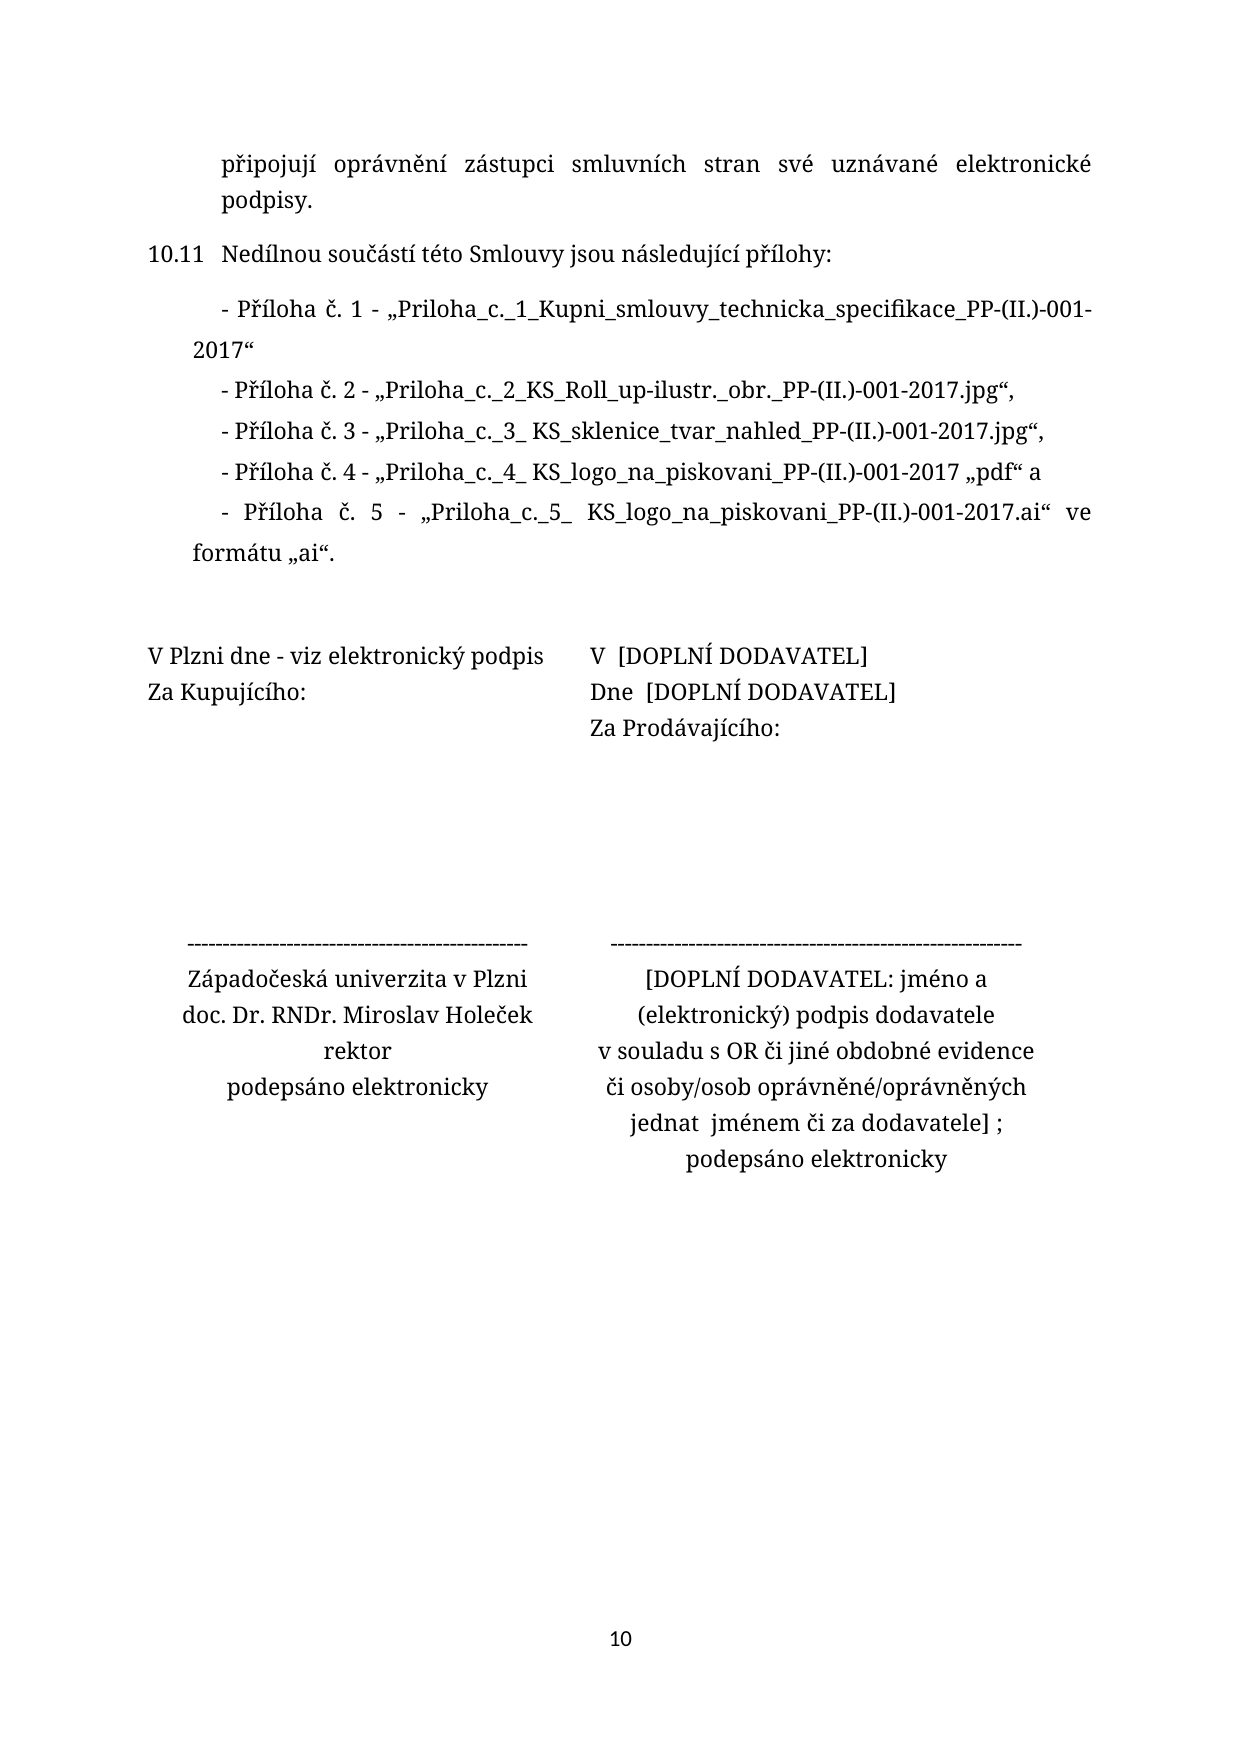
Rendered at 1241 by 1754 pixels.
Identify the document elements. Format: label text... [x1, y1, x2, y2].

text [148, 148, 1093, 215]
text - Příloha č. 4 - „Priloha_c._4_ KS_logo_na_piskovani_PP-(II.)-001-2017 „pdf“ a [192, 455, 1093, 487]
table_header V Plzni dne - viz elektronický podpis Za Kupujícího: ------------------------------------------------ Západočeská univerzita v Plzni doc. Dr. RNDr. Miroslav Holeček rektor podepsáno elektronicky [136, 640, 578, 1178]
text - Příloha č. 2 - „Priloha_c._2_KS_Roll_up-ilustr._obr._PP-(II.)-001-2017.jpg“, [192, 374, 1093, 405]
text - Příloha č. 5 - „Priloha_c._5_ KS_logo_na_piskovani_PP-(II.)-001-2017.ai“ ve formátu „ai“. [192, 496, 1093, 568]
table_header V [DOPLNÍ DODAVATEL] Dne [DOPLNÍ DODAVATEL] Za Prodávajícího: ---------------------------------------------------------- [DOPLNÍ DODAVATEL: jméno a (elektronický) podpis dodavatele v souladu s OR či jiné obdobné evidence či osoby/osob oprávněné/oprávněných jednat jménem či za dodavatele] ; podepsáno elektronicky [579, 640, 1054, 1178]
text - Příloha č. 1 - „Priloha_c._1_Kupni_smlouvy_technicka_specifikace_PP-(II.)-001-2017“ [192, 293, 1093, 365]
text 10.11 Nedílnou součástí této Smlouvy jsou následující přílohy: [148, 238, 1093, 269]
text - Příloha č. 3 - „Priloha_c._3_ KS_sklenice_tvar_nahled_PP-(II.)-001-2017.jpg“, [192, 415, 1093, 446]
